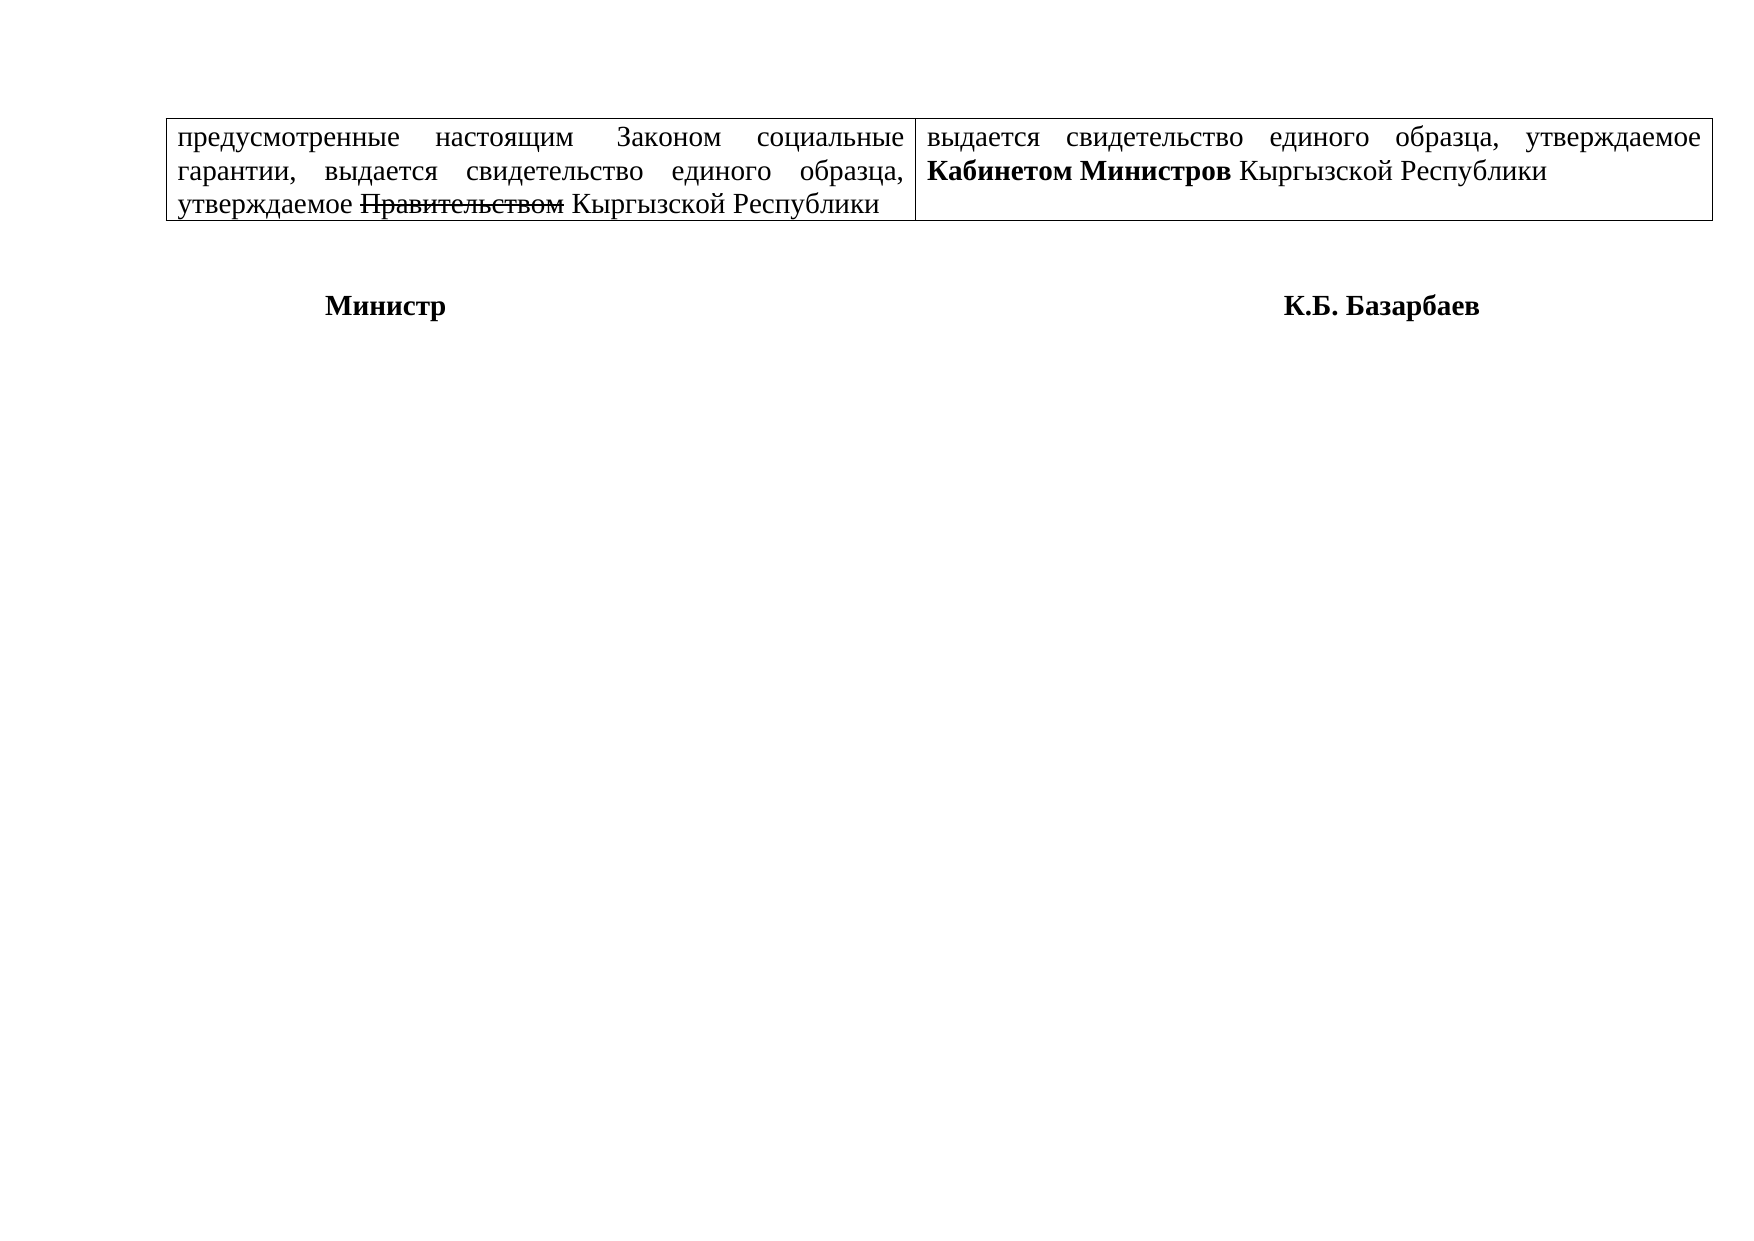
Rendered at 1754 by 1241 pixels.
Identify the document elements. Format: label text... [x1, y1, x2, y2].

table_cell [167, 119, 915, 220]
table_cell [916, 119, 1712, 220]
text Министр К.Б. Базарбаев [251, 288, 1577, 321]
